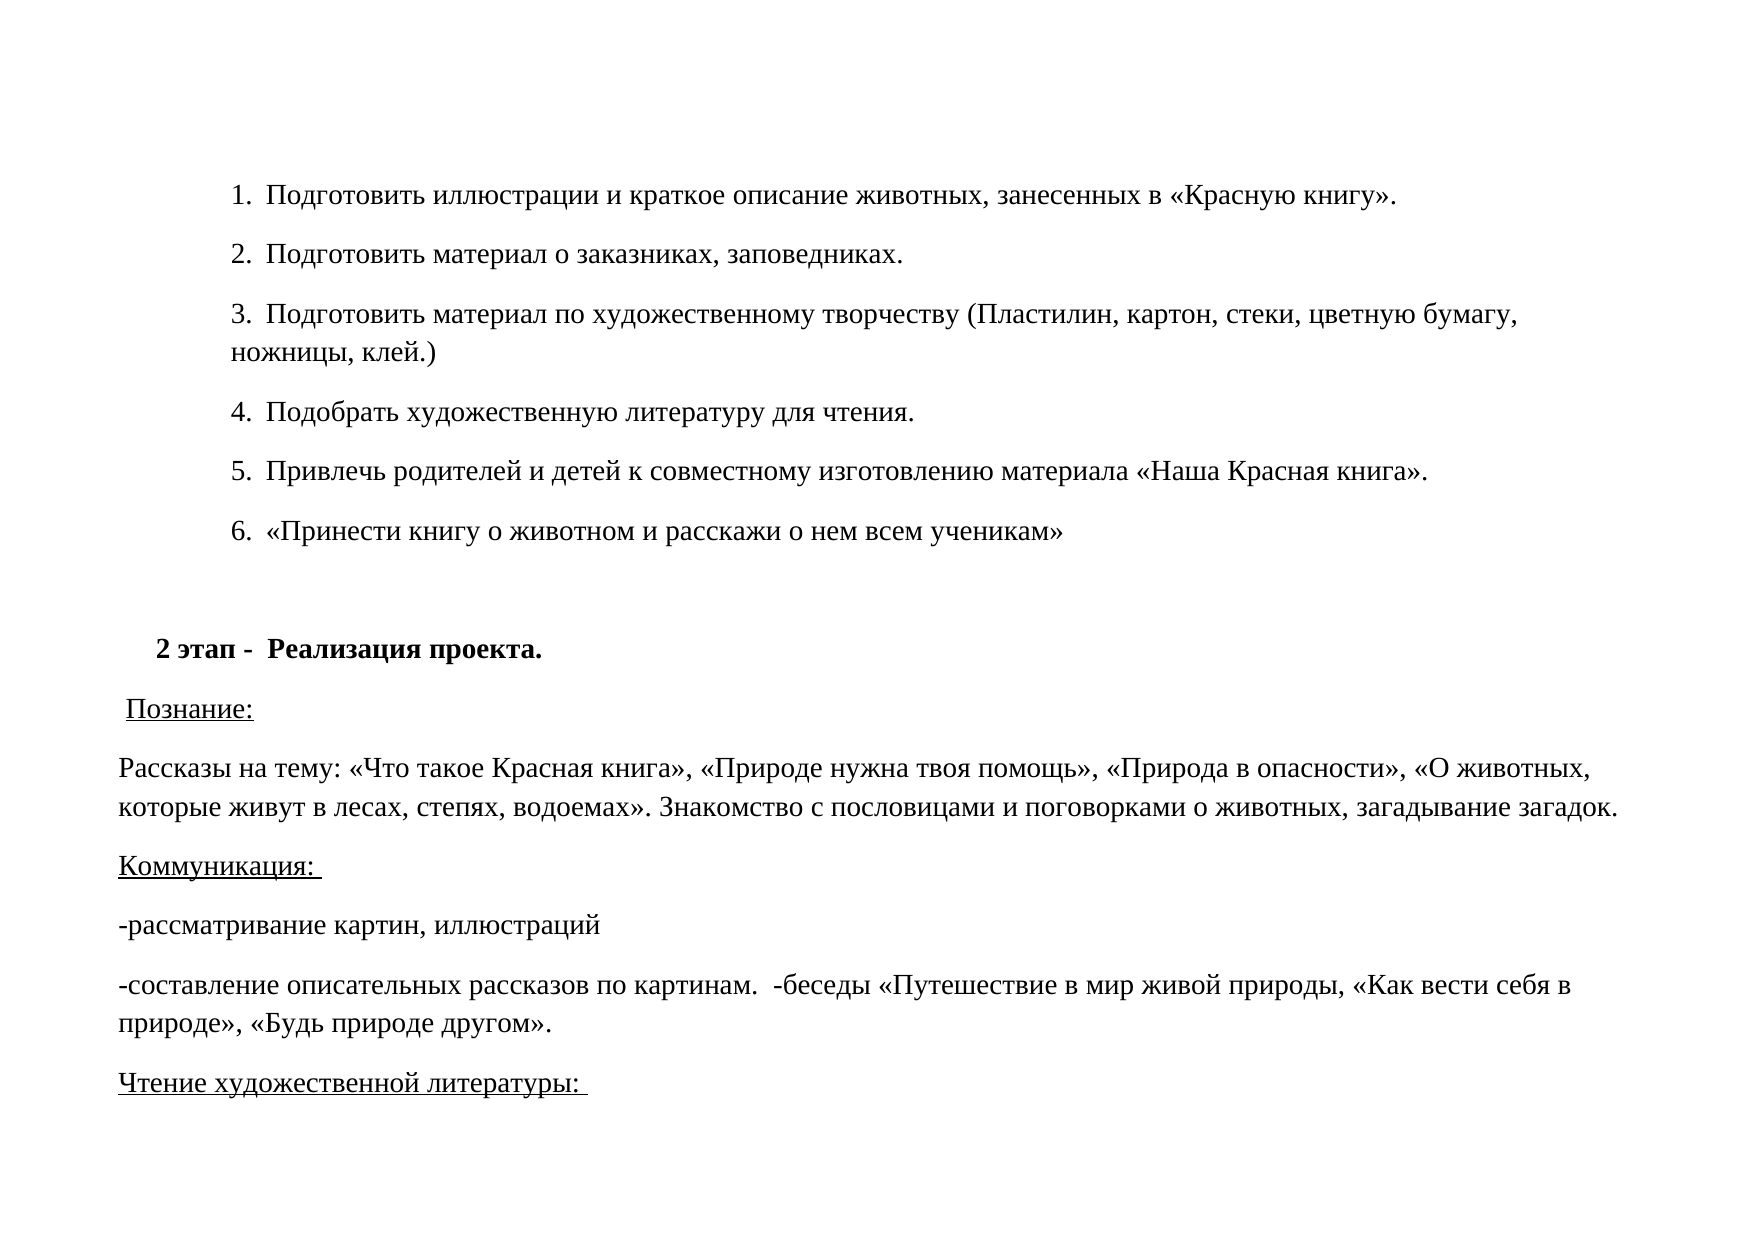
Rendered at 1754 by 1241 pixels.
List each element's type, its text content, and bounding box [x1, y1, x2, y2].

list «Принести книгу о животном и расскажи о нем всем ученикам» [231, 513, 1636, 546]
text -рассматривание картин, иллюстраций [118, 907, 1636, 941]
text Коммуникация: [118, 848, 1636, 882]
text Чтение художественной литературы: [118, 1065, 1636, 1098]
text -составление описательных рассказов по картинам. -беседы «Путешествие в мир живой природы, «Как вести себя в природе», «Будь природе другом». [118, 967, 1636, 1039]
text 2 этап - Реализация проекта. [156, 631, 1636, 665]
list Привлечь родителей и детей к совместному изготовлению материала «Наша Красная книга». [231, 453, 1636, 487]
list Подготовить иллюстрации и краткое описание животных, занесенных в «Красную книгу». [231, 177, 1636, 211]
list Подготовить материал по художественному творчеству (Пластилин, картон, стеки, цветную бумагу, ножницы, клей.) [231, 296, 1636, 368]
text Познание: [118, 691, 1636, 724]
list Подобрать художественную литературу для чтения. [231, 394, 1636, 427]
text Рассказы на тему: «Что такое Красная книга», «Природе нужна твоя помощь», «Природа в опасности», «О животных, которые живут в лесах, степях, водоемах». Знакомство с пословицами и поговорками о животных, загадывание загадок. [118, 750, 1636, 822]
list Подготовить материал о заказниках, заповедниках. [231, 237, 1636, 270]
